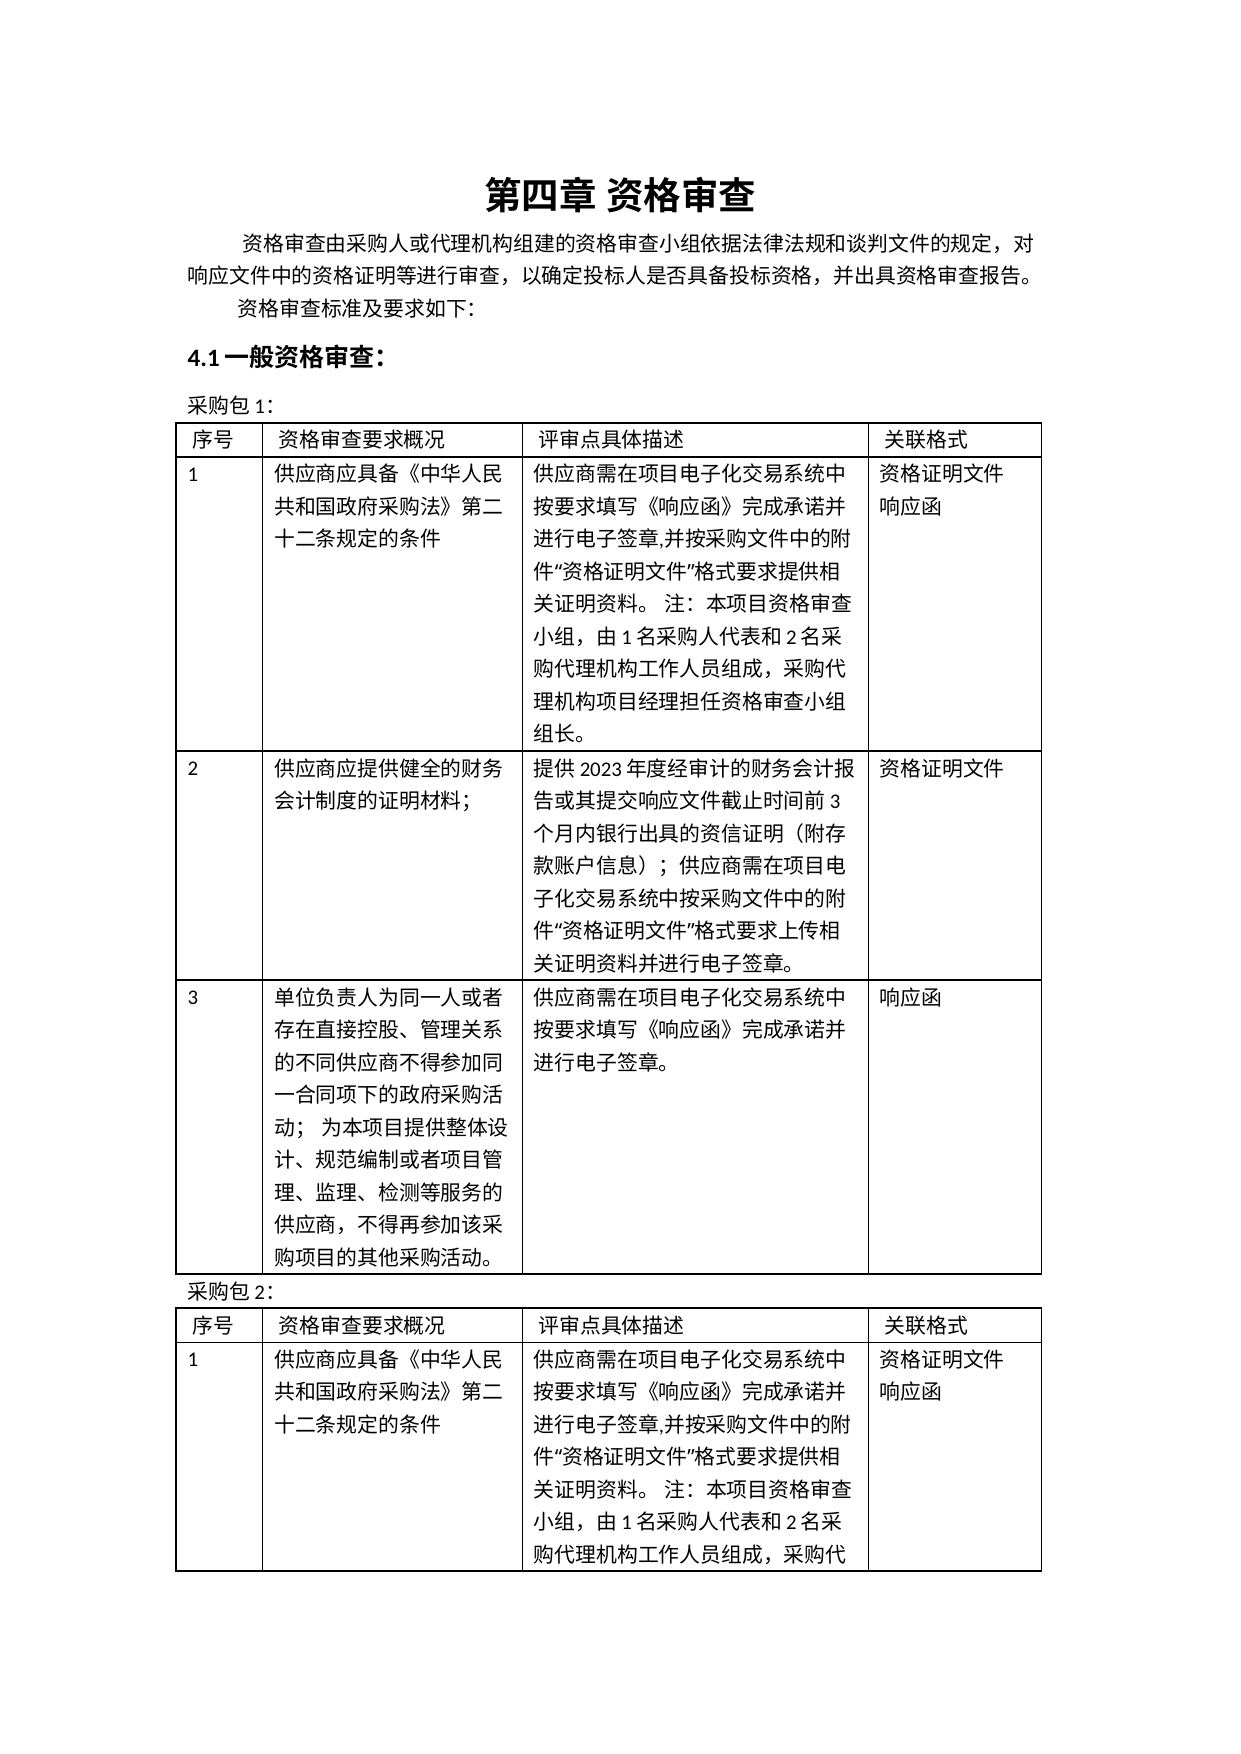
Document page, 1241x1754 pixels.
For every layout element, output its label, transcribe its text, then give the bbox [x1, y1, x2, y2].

text 采购包2： [187, 1275, 1053, 1307]
text 第四章 资格审查 [187, 162, 1053, 227]
table_cell 1 [177, 458, 262, 750]
table_header 资格审查要求概况 [263, 424, 522, 456]
table_header 评审点具体描述 [523, 424, 868, 456]
table_header 序号 [177, 1309, 262, 1341]
table_cell 资格证明文件 [869, 752, 1041, 979]
table_header 关联格式 [869, 424, 1041, 456]
table_cell 资格证明文件 响应函 [869, 458, 1041, 750]
table_cell 供应商需在项目电子化交易系统中按要求填写《响应函》完成承诺并进行电子签章。 [523, 981, 868, 1273]
text 4.1一般资格审查： [187, 324, 1053, 389]
text 采购包1： [187, 389, 1053, 422]
table_cell 供应商应提供健全的财务会计制度的证明材料； [263, 752, 522, 979]
text 资格审查由采购人或代理机构组建的资格审查小组依据法律法规和谈判文件的规定，对响应文件中的资格证明等进行审查，以确定投标人是否具备投标资格，并出具资格审查报告。 [187, 227, 1053, 292]
table_header 评审点具体描述 [523, 1309, 868, 1341]
table_cell 响应函 [869, 981, 1041, 1273]
text 资格审查标准及要求如下： [187, 292, 1053, 324]
table_cell 3 [177, 981, 262, 1273]
table_cell 供应商需在项目电子化交易系统中按要求填写《响应函》完成承诺并进行电子签章,并按采购文件中的附件“资格证明文件”格式要求提供相关证明资料。 注：本项目资格审查小组，由1名采购人代表和2名采购代理机构工作人员组成，采购代理机构项目经理担任资格审查小组组长。 [523, 458, 868, 750]
table_cell 供应商应具备《中华人民共和国政府采购法》第二十二条规定的条件 [263, 458, 522, 750]
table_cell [523, 1343, 868, 1570]
table_header 资格审查要求概况 [263, 1309, 522, 1341]
table_header 关联格式 [869, 1309, 1041, 1341]
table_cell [263, 1343, 522, 1570]
table_cell 1 [177, 1343, 262, 1570]
table_cell 2 [177, 752, 262, 979]
table_cell 资格证明文件 响应函 [869, 1343, 1041, 1570]
table_cell 单位负责人为同一人或者存在直接控股、管理关系的不同供应商不得参加同一合同项下的政府采购活动； 为本项目提供整体设计、规范编制或者项目管理、监理、检测等服务的供应商，不得再参加该采购项目的其他采购活动。 [263, 981, 522, 1273]
table_header 序号 [177, 424, 262, 456]
table_cell 提供2023年度经审计的财务会计报告或其提交响应文件截止时间前3个月内银行出具的资信证明（附存款账户信息）；供应商需在项目电子化交易系统中按采购文件中的附件“资格证明文件”格式要求上传相关证明资料并进行电子签章。 [523, 752, 868, 979]
